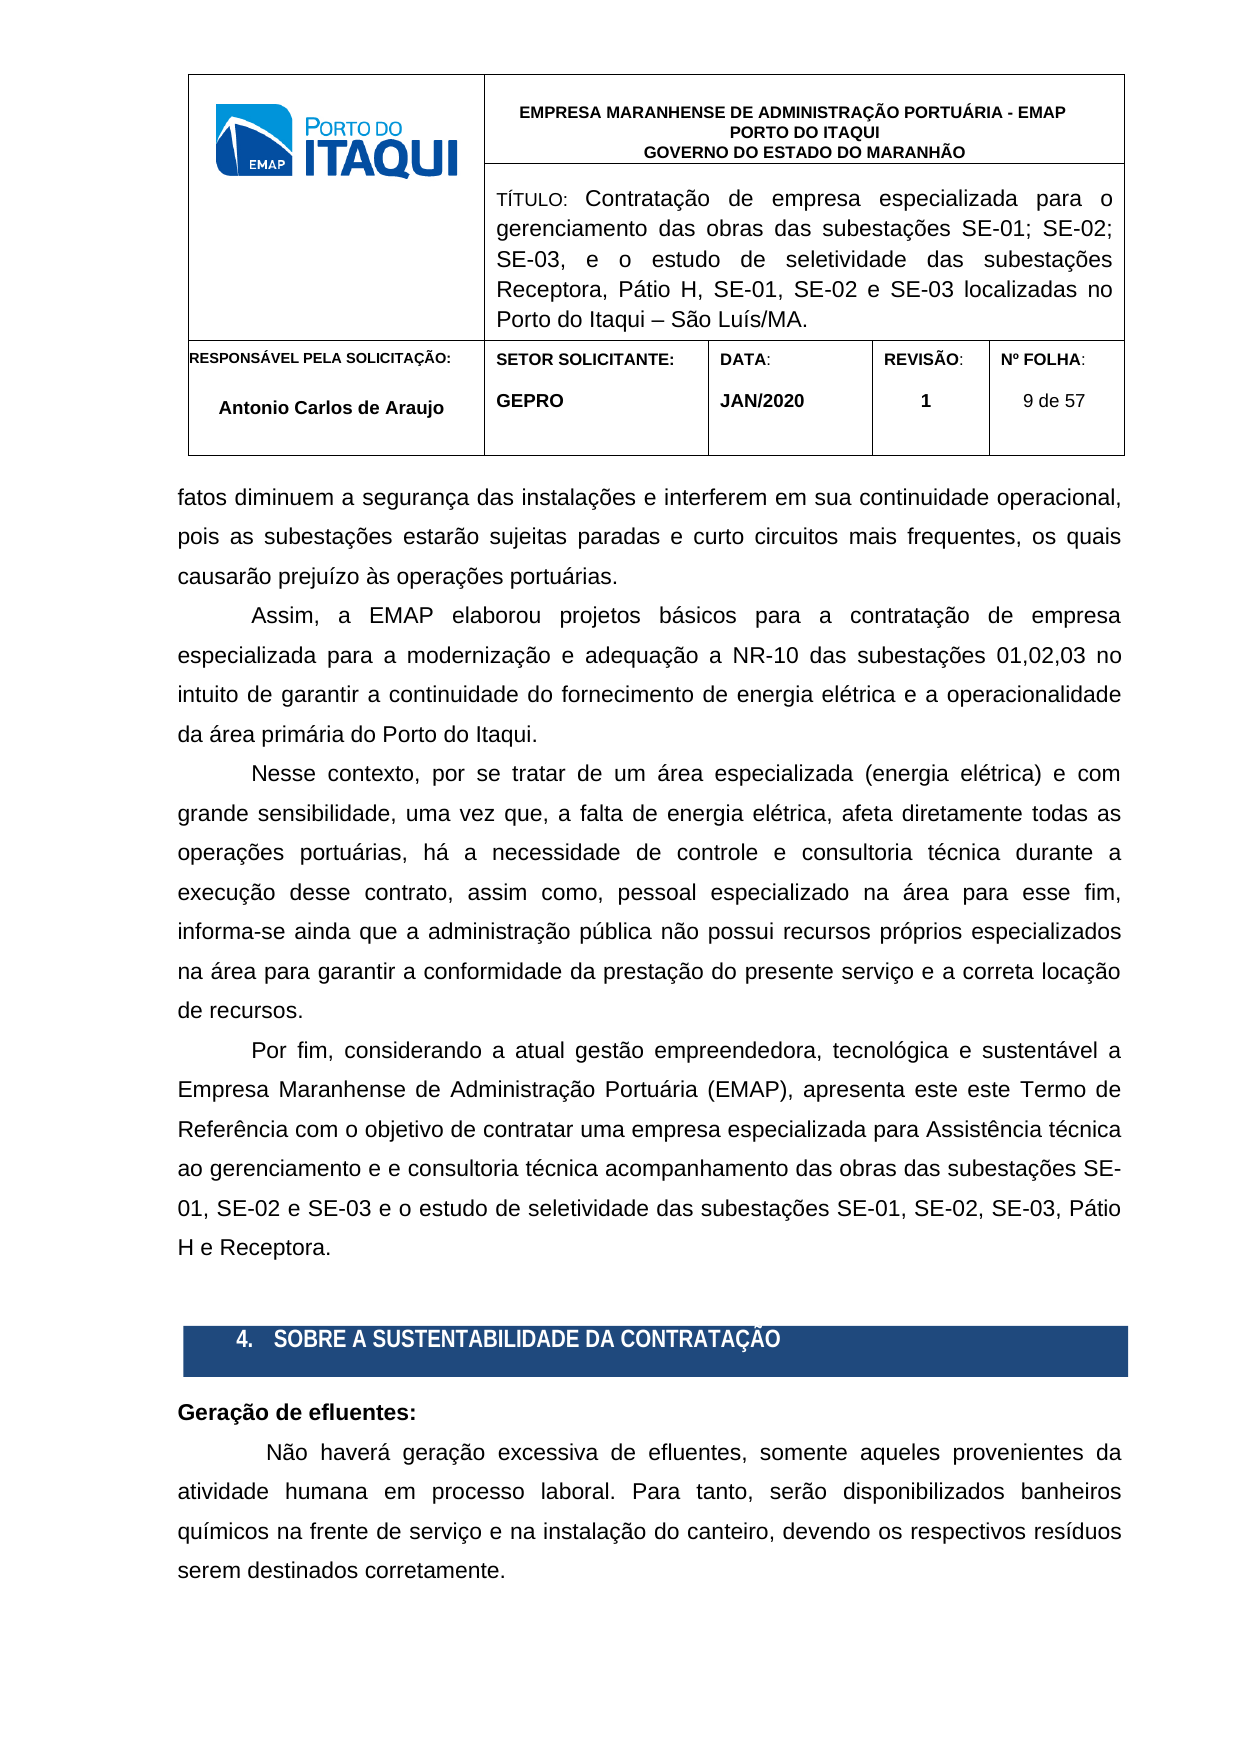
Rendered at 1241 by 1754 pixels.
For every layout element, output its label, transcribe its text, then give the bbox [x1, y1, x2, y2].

picture [208, 94, 464, 184]
text Geração de efluentes: [177, 1399, 1122, 1426]
text Por fim, considerando a atual gestão empreendedora, tecnológica e sustentável a Empresa Maranhense de Administração Portuária (EMAP), apresenta este este Termo de Referência com o objetivo de contratar uma empresa especializada para Assistência técnica ao gerenciamento e e consultoria técnica acompanhamento das obras das subestações SE-01, SE-02 e SE-03 e o estudo de seletividade das subestações SE-01, SE-02, SE-03, Pátio H e Receptora. [177, 1037, 1122, 1260]
text Não haverá geração excessiva de efluentes, somente aqueles provenientes da atividade humana em processo laboral. Para tanto, serão disponibilizados banheiros químicos na frente de serviço e na instalação do canteiro, devendo os respectivos resíduos serem destinados corretamente. [177, 1439, 1122, 1584]
text Nesse contexto, por se tratar de um área especializada (energia elétrica) e com grande sensibilidade, uma vez que, a falta de energia elétrica, afeta diretamente todas as operações portuárias, há a necessidade de controle e consultoria técnica durante a execução desse contrato, assim como, pessoal especializado na área para esse fim, informa-se ainda que a administração pública não possui recursos próprios especializados na área para garantir a conformidade da prestação do presente serviço e a correta locação de recursos. [177, 760, 1122, 1023]
text Assim, a EMAP elaborou projetos básicos para a contratação de empresa especializada para a modernização e adequação a NR-10 das subestações 01,02,03 no intuito de garantir a continuidade do fornecimento de energia elétrica e a operacionalidade da área primária do Porto do Itaqui. [177, 602, 1122, 747]
